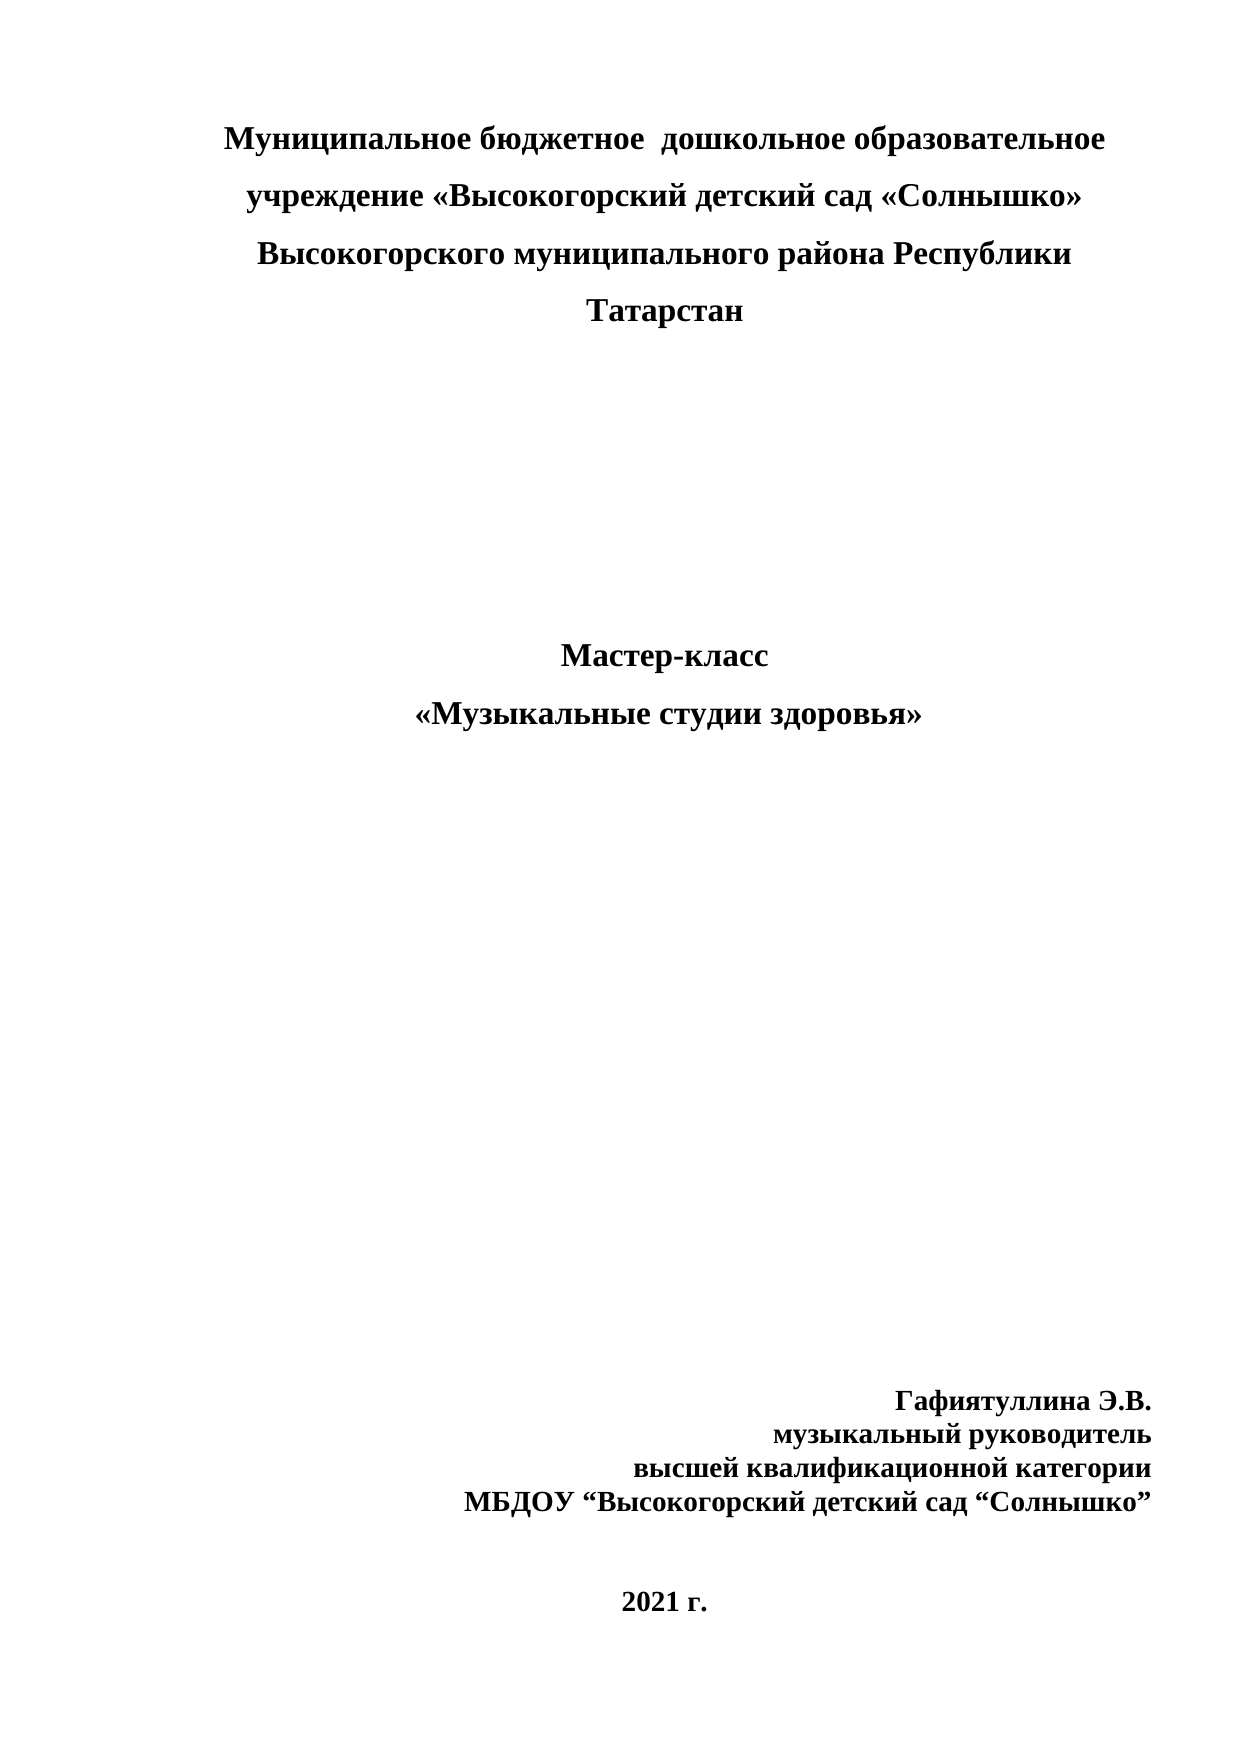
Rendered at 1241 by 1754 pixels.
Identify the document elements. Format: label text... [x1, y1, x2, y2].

text «Музыкальные студии здоровья» [177, 693, 1152, 731]
text Гафиятуллина Э.В. [177, 1383, 1152, 1417]
text 2021 г. [177, 1584, 1152, 1618]
text Муниципальное бюджетное дошкольное образовательное учреждение «Высокогорский детский сад «Солнышко» Высокогорского муниципального района Республики Татарстан [177, 118, 1152, 329]
text музыкальный руководитель [177, 1417, 1152, 1450]
text высшей квалификационной категории [177, 1450, 1152, 1484]
text МБДОУ “Высокогорский детский сад “Солнышко” [177, 1484, 1152, 1517]
text Мастер-класс [177, 636, 1152, 674]
